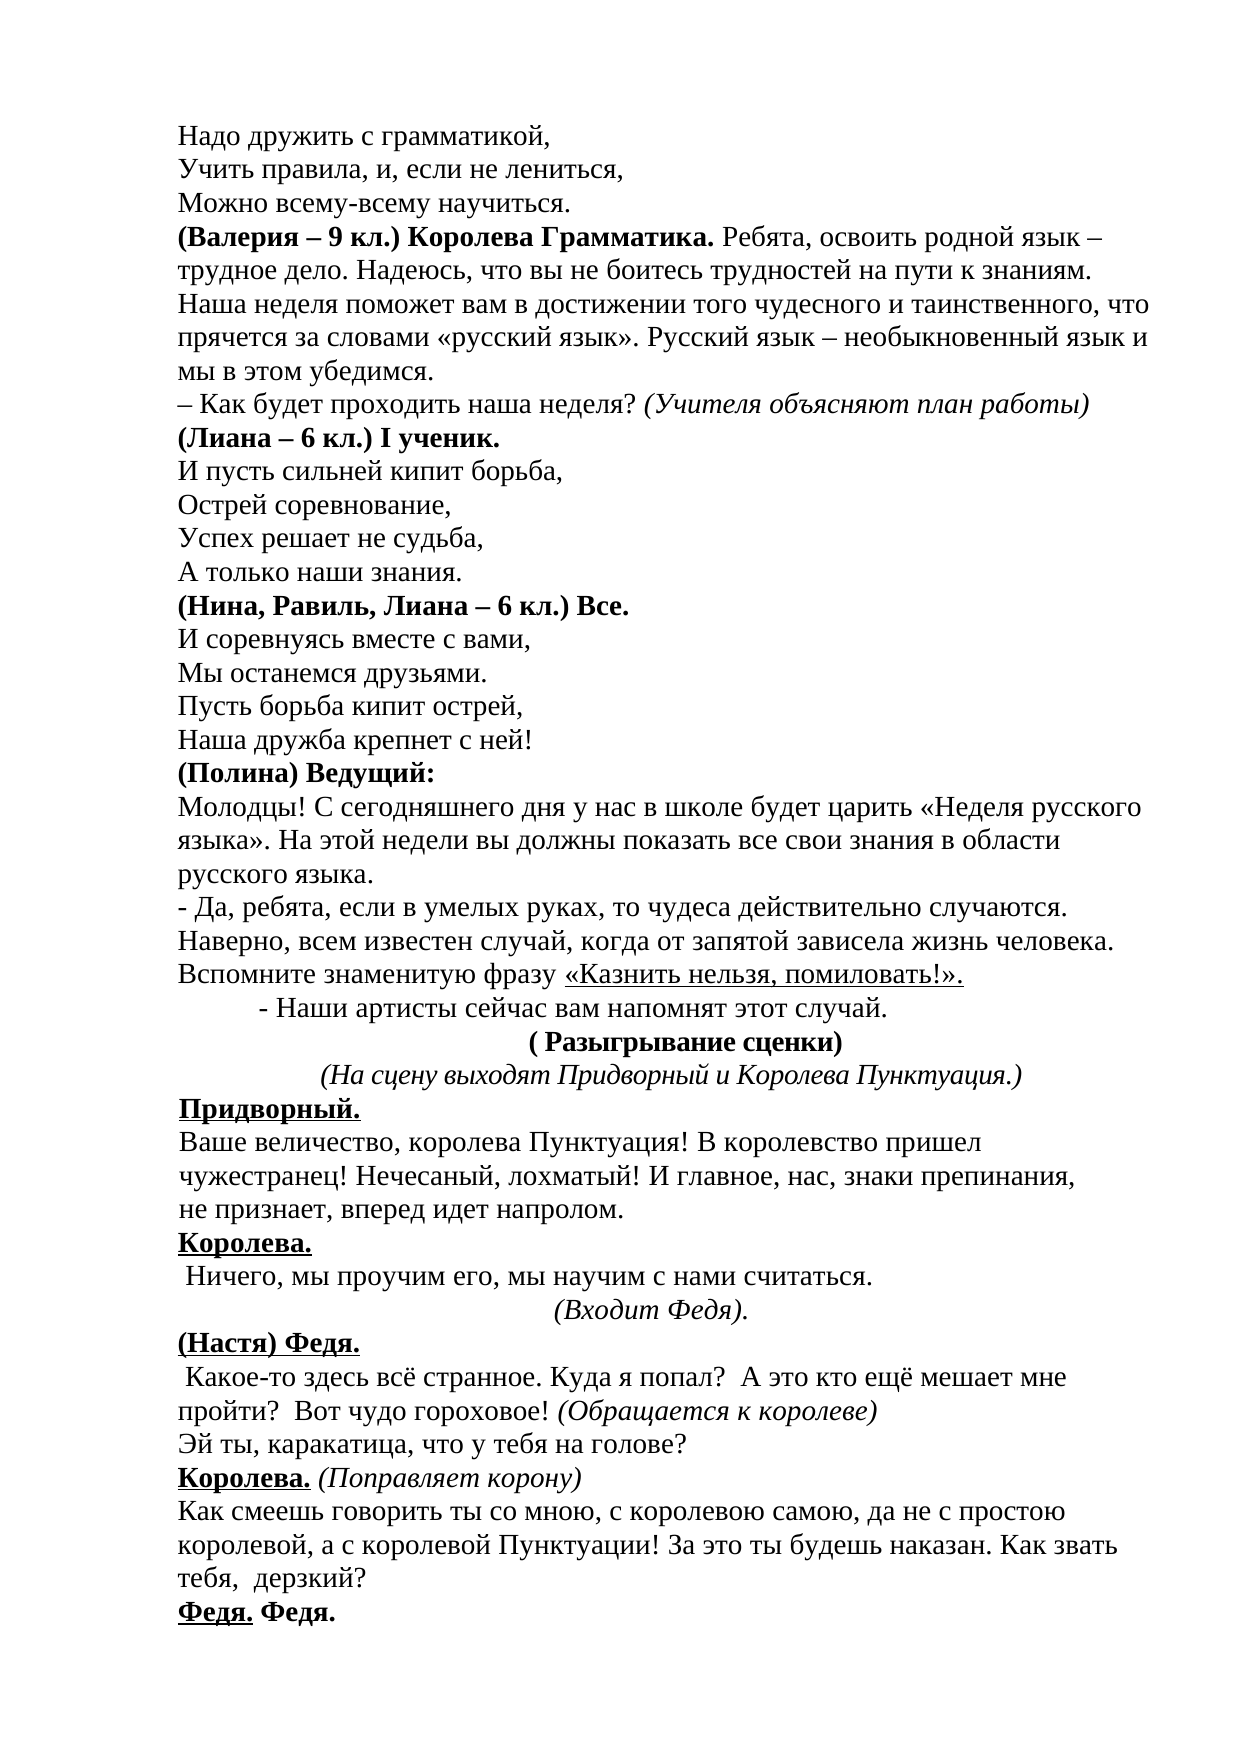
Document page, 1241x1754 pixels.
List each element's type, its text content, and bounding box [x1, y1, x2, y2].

text (Валерия – 9 кл.) Королева Грамматика. Ребята, освоить родной язык – трудное дело. Надеюсь, что вы не боитесь трудностей на пути к знаниям. Наша неделя поможет вам в достижении того чудесного и таинственного, что прячется за словами «русский язык». Русский язык – необыкновенный язык и мы в этом убедимся. – Как будет проходить наша неделя? (Учителя объясняют план работы) [177, 219, 1152, 420]
text Королева. [178, 1225, 1152, 1258]
text Ваше величество, королева Пунктуация! В королевство пришел чужестранец! Нечесаный, лохматый! И главное, нас, знаки препинания, не признает, вперед идет напролом. [179, 1124, 1106, 1225]
text И соревнуясь вместе с вами, Мы останемся друзьями. Пусть борьба кипит острей, Наша дружба крепнет с ней! [177, 621, 1152, 755]
text (Лиана – 6 кл.) I ученик. [177, 420, 1152, 453]
text Федя. Федя. [178, 1594, 1152, 1627]
text - Да, ребята, если в умелых руках, то чудеса действительно случаются. Наверно, всем известен случай, когда от запятой зависела жизнь человека. [177, 889, 1152, 957]
text Ничего, мы проучим его, мы научим с нами считаться. [178, 1258, 1152, 1292]
text Королева. (Поправляет корону) [177, 1460, 1152, 1493]
text Эй ты, каракатица, что у тебя на голове? [178, 1426, 1106, 1460]
text Молодцы! С сегодняшнего дня у нас в школе будет царить «Неделя русского языка». На этой недели вы должны показать все свои знания в области русского языка. [177, 789, 1152, 889]
text (Настя) Федя. [177, 1326, 1106, 1359]
text И пусть сильней кипит борьба, Острей соревнование, Успех решает не судьба, А только наши знания. [177, 453, 1152, 588]
text Придворный. [179, 1091, 1106, 1124]
text Как смеешь говорить ты со мною, с королевою самою, да не с простою королевой, а с королевой Пунктуации! За это ты будешь наказан. Как звать тебя, дерзкий? [177, 1493, 1152, 1594]
text (Нина, Равиль, Лиана – 6 кл.) Все. [177, 588, 1152, 621]
text Вспомните знаменитую фразу «Казнить нельзя, помиловать!». [177, 957, 1152, 990]
text Надо дружить с грамматикой, Учить правила, и, если не лениться, Можно всему-всему научиться. [177, 118, 1152, 219]
text (На сцену выходят Придворный и Королева Пунктуация.) [179, 1057, 1148, 1091]
text ( Разыгрывание сценки) [177, 1024, 1152, 1057]
text (Полина) Ведущий: [177, 755, 1152, 789]
text Какое-то здесь всё странное. Куда я попал? А это кто ещё мешает мне пройти? Вот чудо гороховое! (Обращается к королеве) [178, 1359, 1106, 1426]
text (Входит Федя). [177, 1292, 1152, 1326]
text - Наши артисты сейчас вам напомнят этот случай. [177, 990, 1152, 1024]
